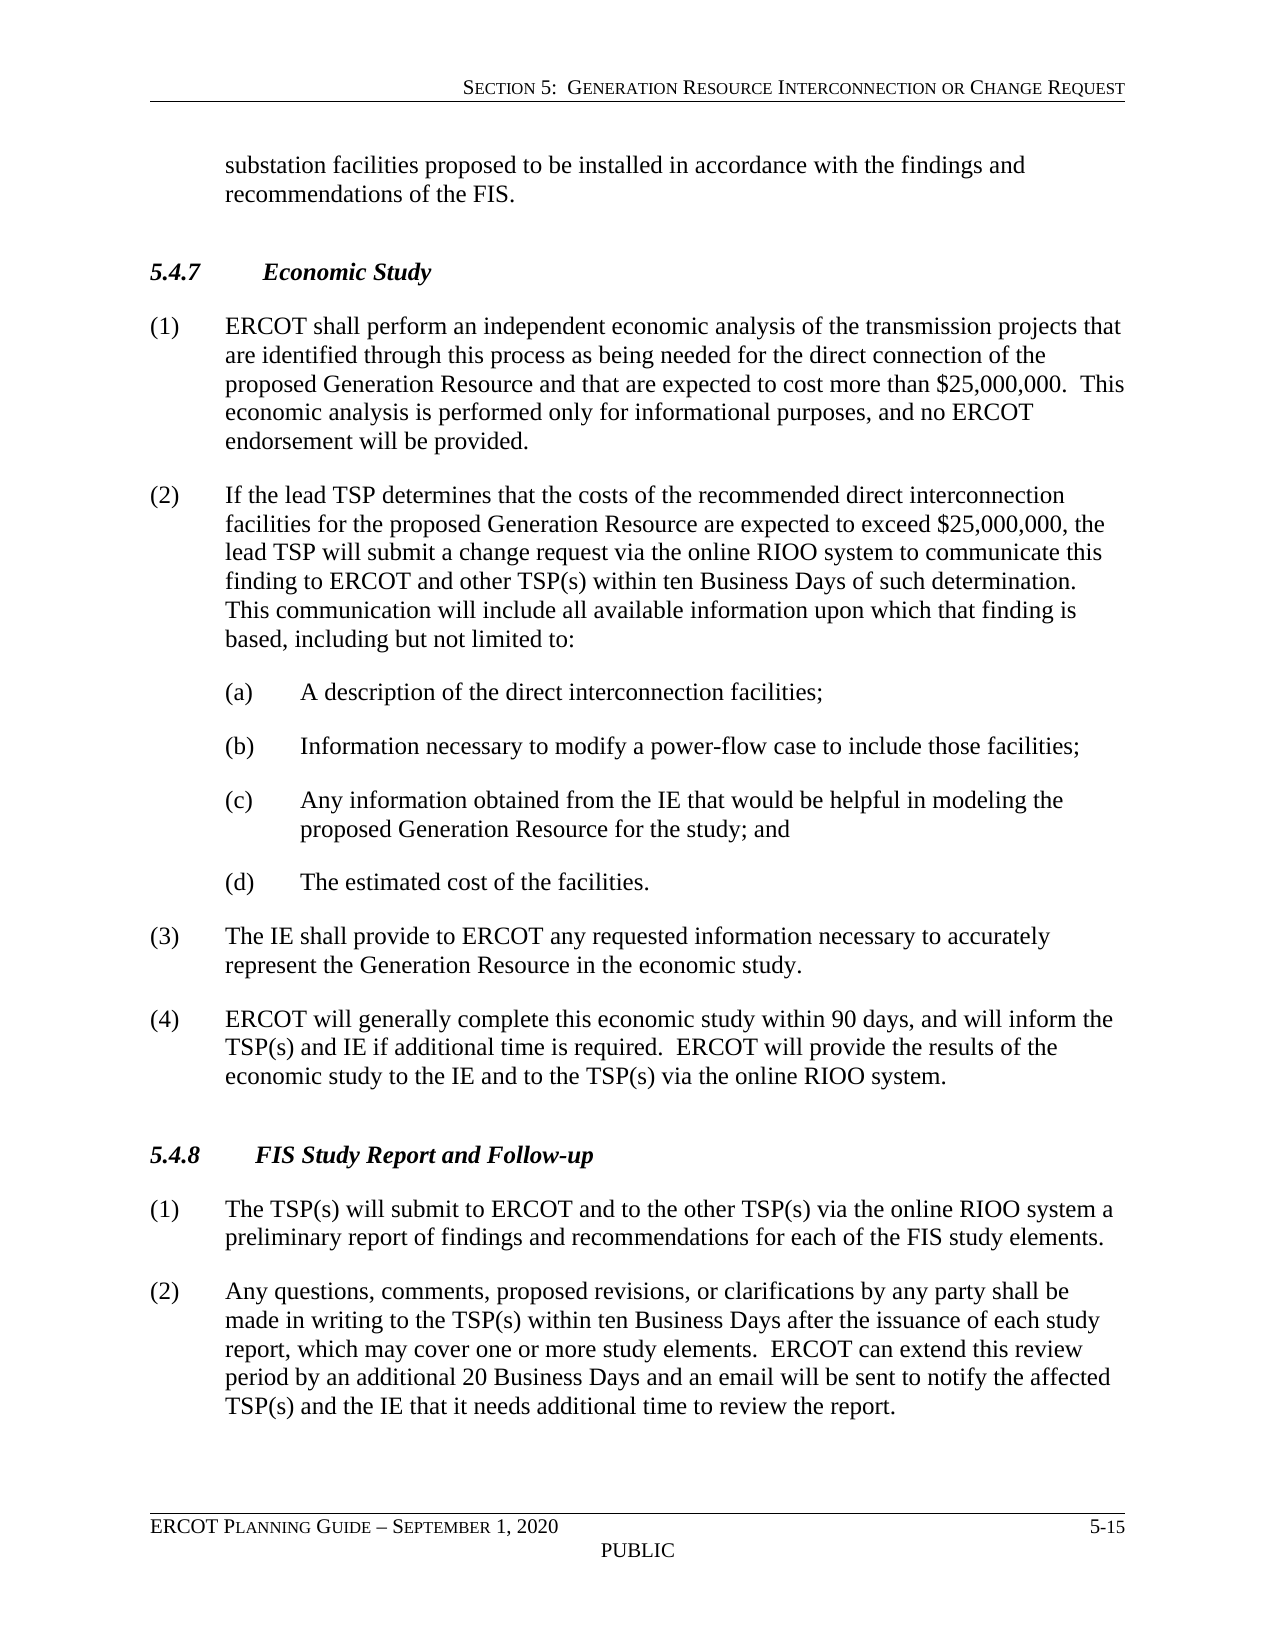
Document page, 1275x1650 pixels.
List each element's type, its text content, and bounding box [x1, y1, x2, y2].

text (4) ERCOT will generally complete this economic study within 90 days, and will inform the TSP(s) and IE if additional time is required. ERCOT will provide the results of the economic study to the IE and to the TSP(s) via the online RIOO system. [150, 1004, 1125, 1090]
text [150, 150, 1125, 207]
text (3) The IE shall provide to ERCOT any requested information necessary to accurately represent the Generation Resource in the economic study. [150, 921, 1125, 979]
text (b) Information necessary to modify a power-flow case to include those facilities; [225, 731, 1125, 760]
text (2) Any questions, comments, proposed revisions, or clarifications by any party shall be made in writing to the TSP(s) within ten Business Days after the issuance of each study report, which may cover one or more study elements. ERCOT can extend this review period by an additional 20 Business Days and an email will be sent to notify the affected TSP(s) and the IE that it needs additional time to review the report. [150, 1276, 1125, 1420]
text 5.4.8 FIS Study Report and Follow-up [150, 1140, 1125, 1169]
text 5.4.7 Economic Study [150, 257, 1125, 286]
text (d) The estimated cost of the facilities. [225, 867, 1125, 896]
text (1) ERCOT shall perform an independent economic analysis of the transmission projects that are identified through this process as being needed for the direct connection of the proposed Generation Resource and that are expected to cost more than $25,000,000. This economic analysis is performed only for informational purposes, and no ERCOT endorsement will be provided. [150, 311, 1125, 455]
text (a) A description of the direct interconnection facilities; [225, 677, 1125, 706]
text (1) The TSP(s) will submit to ERCOT and to the other TSP(s) via the online RIOO system a preliminary report of findings and recommendations for each of the FIS study elements. [150, 1194, 1125, 1251]
text (2) If the lead TSP determines that the costs of the recommended direct interconnection facilities for the proposed Generation Resource are expected to exceed $25,000,000, the lead TSP will submit a change request via the online RIOO system to communicate this finding to ERCOT and other TSP(s) within ten Business Days of such determination. This communication will include all available information upon which that finding is based, including but not limited to: [150, 480, 1125, 652]
text (c) Any information obtained from the IE that would be helpful in modeling the proposed Generation Resource for the study; and [225, 785, 1125, 842]
